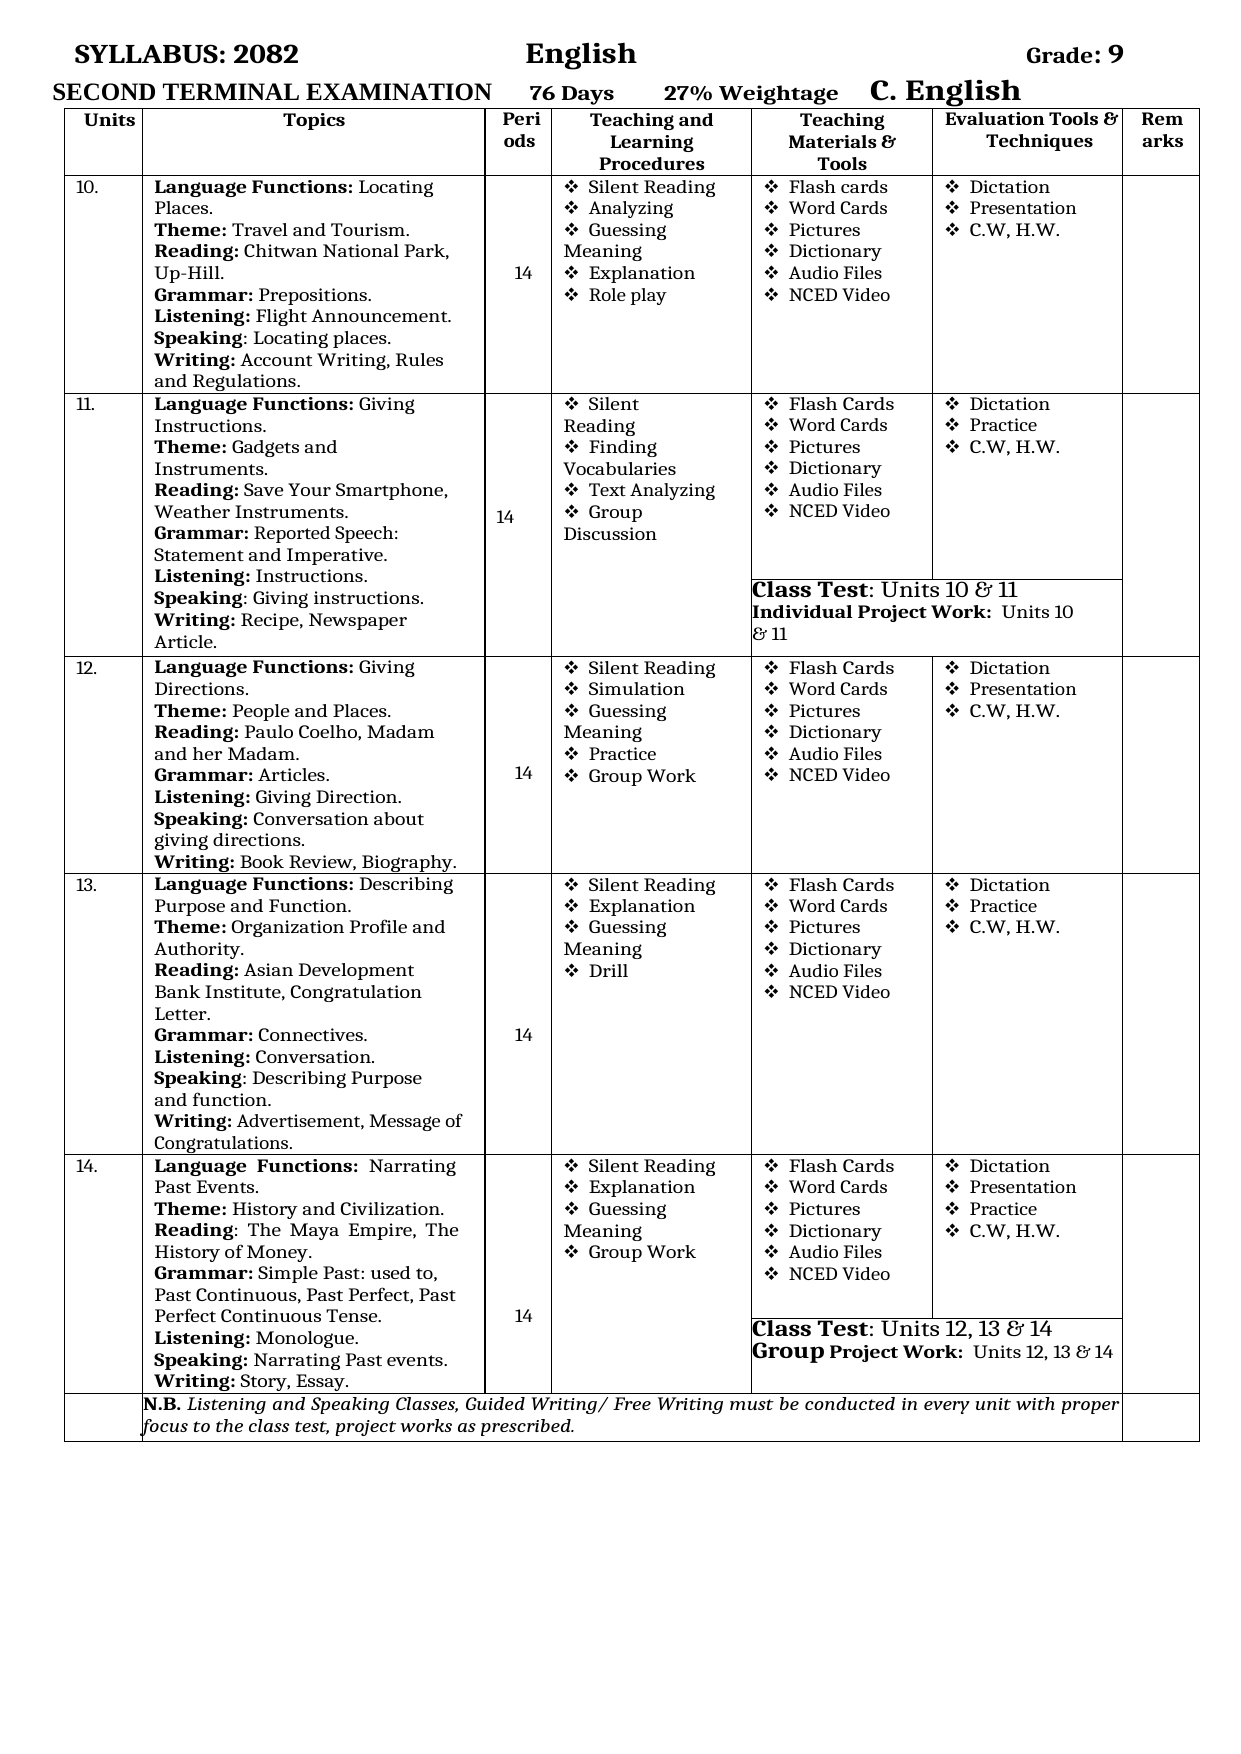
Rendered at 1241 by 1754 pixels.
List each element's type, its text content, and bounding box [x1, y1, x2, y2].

table_cell Class Test: Units 10 & 11 Individual Project Work: Units 10 & 11 [752, 580, 1122, 656]
table_cell Silent Reading Analyzing Guessing Meaning Explanation Role play [552, 176, 751, 392]
table_header Teaching Materials & Tools [752, 109, 932, 175]
table_header Evaluation Tools & Techniques [933, 109, 1122, 175]
table_cell N.B. Listening and Speaking Classes, Guided Writing/ Free Writing must be conducted in every unit with proper focus to the class test, project works as prescribed. [143, 1394, 1122, 1441]
table_cell Flash Cards Word Cards Pictures Dictionary Audio Files NCED Video [752, 394, 932, 579]
table_header Remarks [1123, 109, 1199, 175]
table_cell Silent Reading Simulation Guessing Meaning Practice Group Work [552, 657, 751, 873]
table_cell 14 [486, 176, 551, 392]
table_cell 14 [486, 394, 551, 656]
table_cell 14. [65, 1155, 142, 1393]
table_cell Dictation Presentation C.W, H.W. [933, 176, 1122, 392]
table_cell Silent Reading Explanation Guessing Meaning Drill [552, 874, 751, 1154]
table_cell Flash Cards Word Cards Pictures Dictionary Audio Files NCED Video [752, 657, 932, 873]
table_header Teaching and Learning Procedures [552, 109, 751, 175]
table_cell Dictation Presentation Practice C.W, H.W. [933, 1155, 1122, 1318]
table_cell Dictation Presentation C.W, H.W. [933, 657, 1122, 873]
table_cell Dictation Practice C.W, H.W. [933, 874, 1122, 1154]
table_cell [1123, 874, 1199, 1154]
table_cell 12. [65, 657, 142, 873]
table_header Topics [143, 109, 484, 175]
table_cell Class Test: Units 12, 13 & 14 Group Project Work: Units 12, 13 & 14 [752, 1319, 1122, 1393]
table_cell 11. [65, 394, 142, 656]
table_cell 13. [65, 874, 142, 1154]
table_cell Dictation Practice C.W, H.W. [933, 394, 1122, 579]
table_cell [1123, 176, 1199, 392]
table_cell Language Functions: Giving Directions. Theme: People and Places. Reading: Paulo Coelho, Madam and her Madam. Grammar: Articles. Listening: Giving Direction. Speaking: Conversation about giving directions. Writing: Book Review, Biography. [143, 657, 484, 873]
table_cell Language Functions: Narrating Past Events. Theme: History and Civilization. Reading: The Maya Empire, The History of Money. Grammar: Simple Past: used to, Past Continuous, Past Perfect, Past Perfect Continuous Tense. Listening: Monologue. Speaking: Narrating Past events. Writing: Story, Essay. [143, 1155, 484, 1393]
table_header Periods [486, 109, 551, 175]
table_cell 14 [486, 874, 551, 1154]
table_cell [1123, 394, 1199, 656]
table_cell Language Functions: Giving Instructions. Theme: Gadgets and Instruments. Reading: Save Your Smartphone, Weather Instruments. Grammar: Reported Speech: Statement and Imperative. Listening: Instructions. Speaking: Giving instructions. Writing: Recipe, Newspaper Article. [143, 394, 484, 656]
table_cell Silent Reading Explanation Guessing Meaning Group Work [552, 1155, 751, 1393]
table_header Units [65, 109, 142, 175]
table_cell Flash Cards Word Cards Pictures Dictionary Audio Files NCED Video [752, 1155, 932, 1318]
table_cell Language Functions: Describing Purpose and Function. Theme: Organization Profile and Authority. Reading: Asian Development Bank Institute, Congratulation Letter. Grammar: Connectives. Listening: Conversation. Speaking: Describing Purpose and function. Writing: Advertisement, Message of Congratulations. [143, 874, 484, 1154]
table_cell Language Functions: Locating Places. Theme: Travel and Tourism. Reading: Chitwan National Park, Up-Hill. Grammar: Prepositions. Listening: Flight Announcement. Speaking: Locating places. Writing: Account Writing, Rules and Regulations. [143, 176, 484, 392]
table_cell 14 [486, 1155, 551, 1393]
table_cell [1123, 1155, 1199, 1393]
table_cell 14 [486, 657, 551, 873]
table_cell Silent Reading Finding Vocabularies Text Analyzing Group Discussion [552, 394, 751, 656]
table_cell [1123, 657, 1199, 873]
subtitle SECOND TERMINAL EXAMINATION 76 Days 27% Weightage C. English [52, 74, 1213, 107]
table_cell Flash Cards Word Cards Pictures Dictionary Audio Files NCED Video [752, 874, 932, 1154]
table_cell [1123, 1394, 1199, 1441]
table_cell [65, 1394, 142, 1441]
table_cell Flash cards Word Cards Pictures Dictionary Audio Files NCED Video [752, 176, 932, 392]
table_cell 10. [65, 176, 142, 392]
